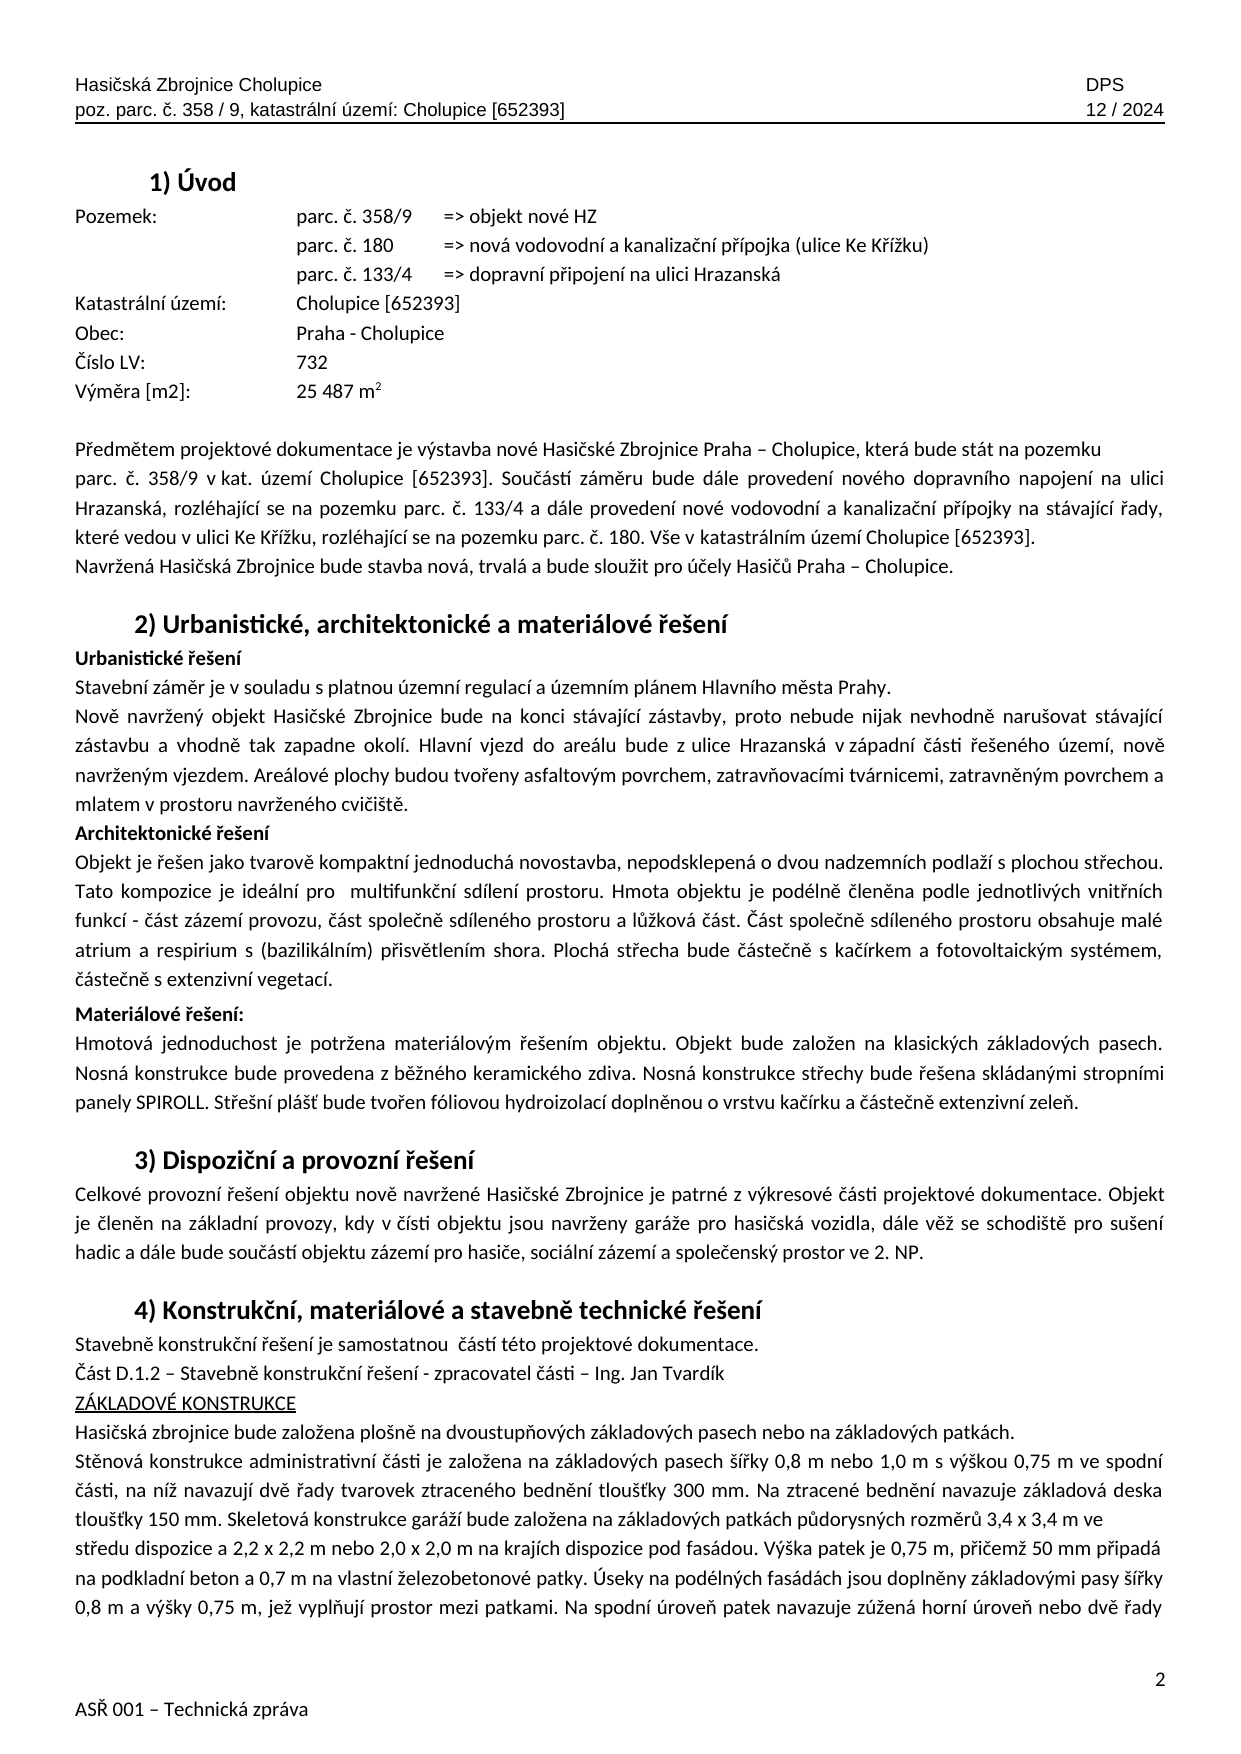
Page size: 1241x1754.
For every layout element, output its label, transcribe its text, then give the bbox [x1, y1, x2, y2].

text Pozemek: parc. č. 358/9 => objekt nové HZ [75, 203, 1165, 228]
text Urbanistické řešení [75, 645, 1165, 671]
text parc. č. 180 => nová vodovodní a kanalizační přípojka (ulice Ke Křížku) [75, 232, 1165, 258]
text 4) Konstrukční, materiálové a stavebně technické řešení [134, 1293, 1165, 1327]
text Předmětem projektové dokumentace je výstavba nové Hasičské Zbrojnice Praha – Cholupice, která bude stát na pozemku [75, 436, 1165, 462]
text Výměra [m2]: 25 487 m2 [75, 378, 1165, 403]
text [75, 1536, 1165, 1619]
text Hasičská zbrojnice bude založena plošně na dvoustupňových základových pasech nebo na základových patkách. [75, 1419, 1165, 1444]
text 2) Urbanistické, architektonické a materiálové řešení [134, 607, 1165, 640]
text Stavebně konstrukční řešení je samostatnou částí této projektové dokumentace. Část D.1.2 – Stavebně konstrukční řešení - zpracovatel části – Ing. Jan Tvardík [75, 1331, 1165, 1386]
text Celkové provozní řešení objektu nově navržené Hasičské Zbrojnice je patrné z výkresové části projektové dokumentace. Objekt je členěn na základní provozy, kdy v čísti objektu jsou navrženy garáže pro hasičská vozidla, dále věž se schodiště pro sušení hadic a dále bude součástí objektu zázemí pro hasiče, sociální zázemí a společenský prostor ve 2. NP. [75, 1181, 1165, 1265]
text 1) Úvod [75, 165, 1165, 198]
text Stěnová konstrukce administrativní části je založena na základových pasech šířky 0,8 m nebo 1,0 m s výškou 0,75 m ve spodní části, na níž navazují dvě řady tvarovek ztraceného bednění tloušťky 300 mm. Na ztracené bednění navazuje základová deska tloušťky 150 mm. Skeletová konstrukce garáží bude založena na základových patkách půdorysných rozměrů 3,4 x 3,4 m ve [75, 1448, 1165, 1532]
text Architektonické řešení [75, 820, 1165, 846]
text Stavební záměr je v souladu s platnou územní regulací a územním plánem Hlavního města Prahy. [75, 674, 1165, 700]
text Hmotová jednoduchost je potržena materiálovým řešením objektu. Objekt bude založen na klasických základových pasech. Nosná konstrukce bude provedena z běžného keramického zdiva. Nosná konstrukce střechy bude řešena skládanými stropními panely SPIROLL. Střešní plášť bude tvořen fóliovou hydroizolací doplněnou o vrstvu kačírku a částečně extenzivní zeleň. [75, 1031, 1165, 1114]
text Nově navržený objekt Hasičské Zbrojnice bude na konci stávající zástavby, proto nebude nijak nevhodně narušovat stávající zástavbu a vhodně tak zapadne okolí. Hlavní vjezd do areálu bude z ulice Hrazanská v západní části řešeného území, nově navrženým vjezdem. Areálové plochy budou tvořeny asfaltovým povrchem, zatravňovacími tvárnicemi, zatravněným povrchem a mlatem v prostoru navrženého cvičiště. [75, 703, 1165, 816]
text Objekt je řešen jako tvarově kompaktní jednoduchá novostavba, nepodsklepená o dvou nadzemních podlaží s plochou střechou. Tato kompozice je ideální pro multifunkční sdílení prostoru. Hmota objektu je podélně členěna podle jednotlivých vnitřních funkcí - část zázemí provozu, část společně sdíleného prostoru a lůžková část. Část společně sdíleného prostoru obsahuje malé atrium a respirium s (bazilikálním) přisvětlením shora. Plochá střecha bude částečně s kačírkem a fotovoltaickým systémem, částečně s extenzivní vegetací. [75, 849, 1165, 991]
text parc. č. 358/9 v kat. území Cholupice [652393]. Součástí záměru bude dále provedení nového dopravního napojení na ulici Hrazanská, rozléhající se na pozemku parc. č. 133/4 a dále provedení nové vodovodní a kanalizační přípojky na stávající řady, které vedou v ulici Ke Křížku, rozléhající se na pozemku parc. č. 180. Vše v katastrálním území Cholupice [652393]. [75, 466, 1165, 549]
text Číslo LV: 732 [75, 349, 1165, 374]
text Obec: Praha - Cholupice [75, 320, 1165, 345]
text parc. č. 133/4 => dopravní připojení na ulici Hrazanská [75, 261, 1165, 287]
text Navržená Hasičská Zbrojnice bude stavba nová, trvalá a bude sloužit pro účely Hasičů Praha – Cholupice. [75, 553, 1165, 578]
text Katastrální území: Cholupice [652393] [75, 291, 1165, 316]
text Materiálové řešení: [75, 1001, 1165, 1027]
text ZÁKLADOVÉ KONSTRUKCE [75, 1390, 1165, 1415]
text 3) Dispoziční a provozní řešení [134, 1143, 1165, 1176]
